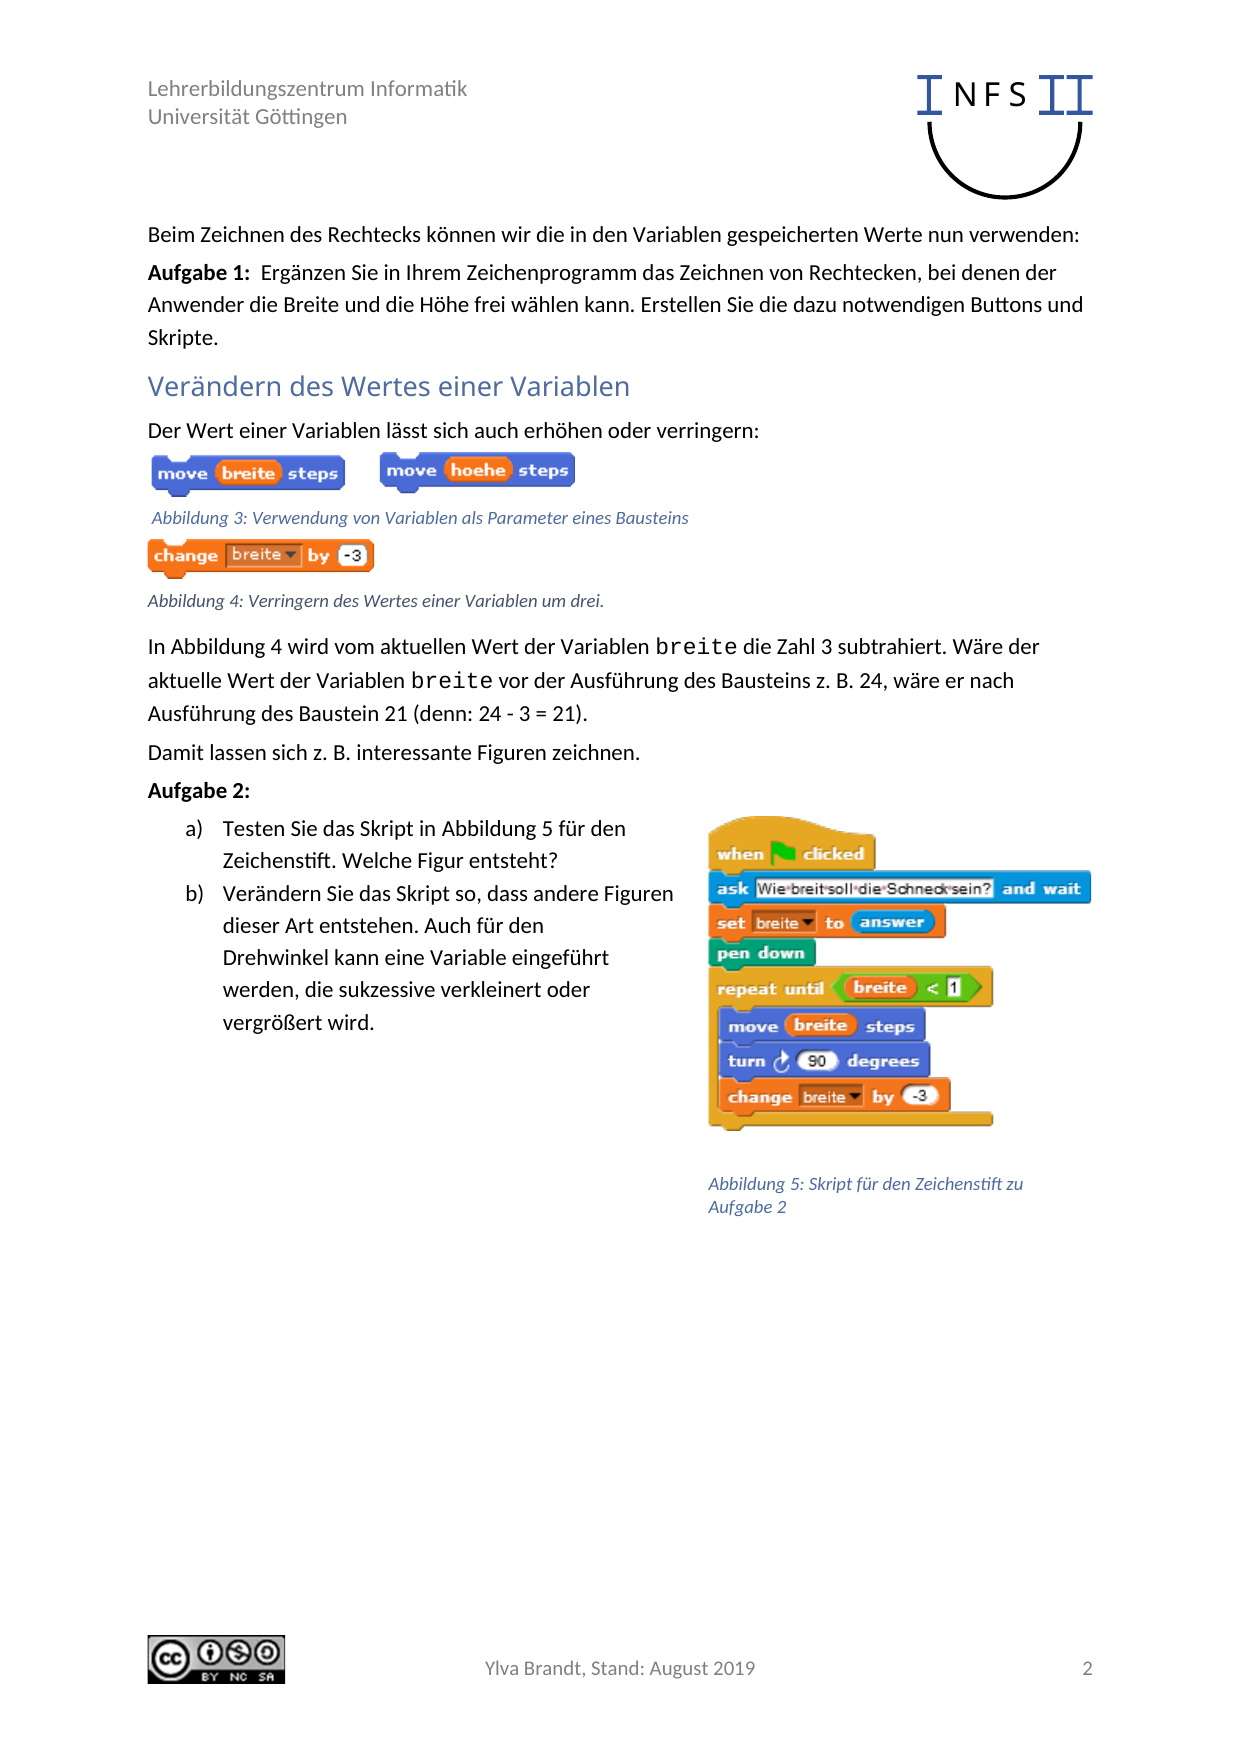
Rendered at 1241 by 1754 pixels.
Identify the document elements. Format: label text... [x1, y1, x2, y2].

list Testen Sie das Skript in Abbildung 5 für den Zeichenstift. Welche Figur entsteht? [185, 814, 1093, 875]
picture [1003, 882, 1035, 894]
picture [708, 901, 1092, 1131]
subtitle Verändern des Wertes einer Variablen [148, 367, 1093, 404]
text Damit lassen sich z. B. interessante Figuren zeichnen. [148, 738, 1093, 766]
picture [147, 539, 375, 579]
picture [1058, 883, 1080, 894]
text In Abbildung 4 wird vom aktuellen Wert der Variablen breite die Zahl 3 subtrahiert. Wäre der aktuelle Wert der Variablen breite vor der Ausführung des Bausteins z. B. 24, wäre er nach Ausführung des Baustein 21 (denn: 24 - 3 = 21). [148, 632, 1093, 727]
picture [708, 816, 1092, 898]
picture [1044, 887, 1057, 894]
picture [151, 452, 575, 497]
list Verändern Sie das Skript so, dass andere Figuren dieser Art entstehen. Auch für den Drehwinkel kann eine Variable eingeführt werden, die sukzessive verkleinert oder vergrößert wird. [185, 879, 708, 1036]
text Beim Zeichnen des Rechtecks können wir die in den Variablen gespeicherten Werte nun verwenden: [148, 220, 1093, 248]
text Abbildung 4: Verringern des Wertes einer Variablen um drei. [148, 589, 1093, 612]
picture [147, 1635, 286, 1684]
text Aufgabe 1: Ergänzen Sie in Ihrem Zeichenprogramm das Zeichnen von Rechtecken, bei denen der Anwender die Breite und die Höhe frei wählen kann. Erstellen Sie die dazu notwendigen Buttons und Skripte. [148, 258, 1093, 351]
text Der Wert einer Variablen lässt sich auch erhöhen oder verringern: [148, 416, 1093, 444]
picture [718, 882, 748, 894]
text Aufgabe 2: [148, 776, 1093, 804]
picture [757, 879, 994, 898]
